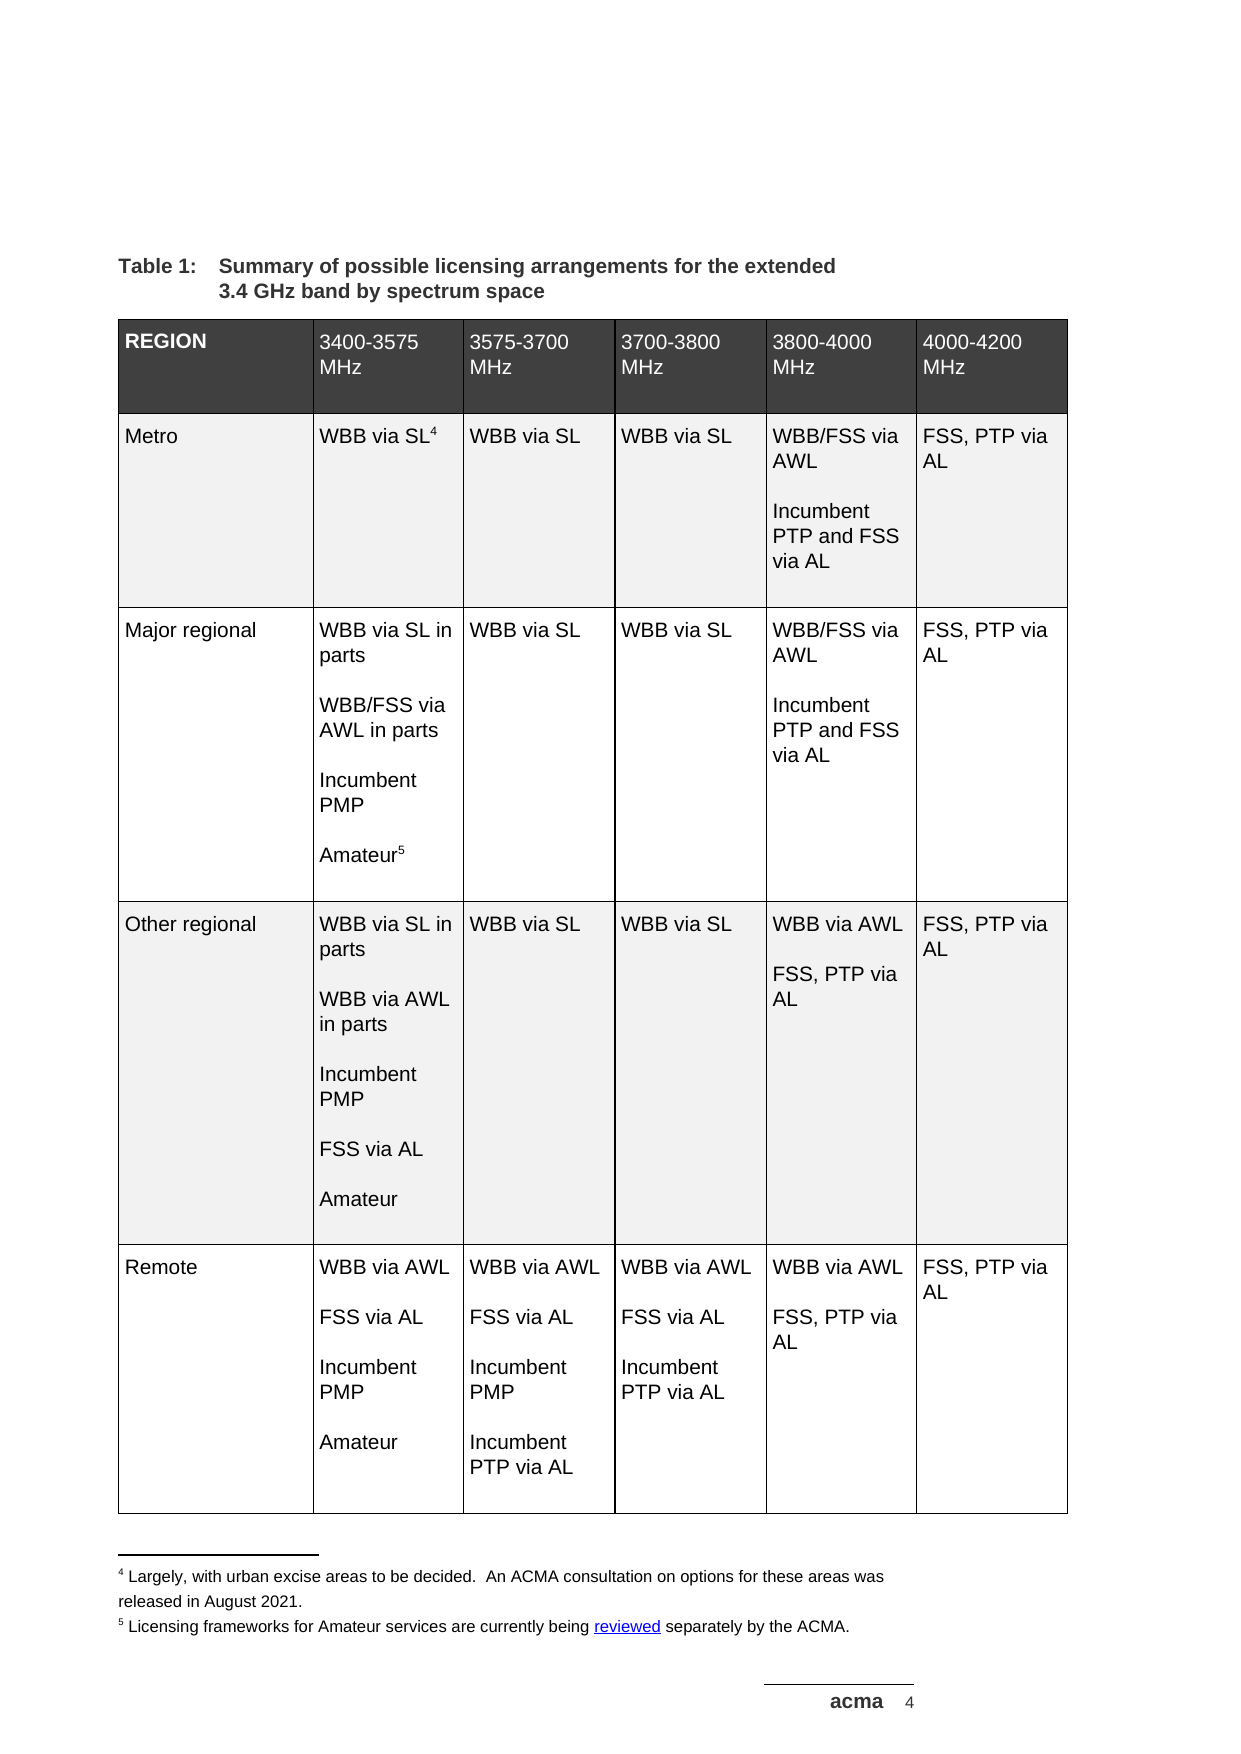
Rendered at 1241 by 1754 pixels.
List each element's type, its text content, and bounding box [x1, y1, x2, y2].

table_cell Other regional [119, 902, 313, 1244]
table_header 3400-3575 MHz [314, 320, 463, 413]
table_cell WBB via SL [616, 902, 766, 1244]
table_cell WBB/FSS via AWL Incumbent PTP and FSS via AL [767, 608, 916, 901]
table_cell Remote [119, 1245, 313, 1513]
table_cell FSS, PTP via AL [917, 414, 1067, 607]
table_cell WBB/FSS via AWL Incumbent PTP and FSS via AL [767, 414, 916, 607]
table_cell WBB via AWL FSS via AL Incumbent PMP Incumbent PTP via AL [464, 1245, 614, 1513]
table_cell WBB via SL in parts WBB via AWL in parts Incumbent PMP FSS via AL Amateur [314, 902, 463, 1244]
table_cell WBB via SL [464, 608, 614, 901]
table_header REGION [119, 320, 313, 413]
table_cell WBB via SL in parts WBB/FSS via AWL in parts Incumbent PMP Amateur [314, 608, 463, 901]
table_cell WBB via SL [616, 608, 766, 901]
table_cell WBB via AWL FSS, PTP via AL [767, 902, 916, 1244]
table_cell WBB via SL [464, 414, 614, 607]
table_cell WBB via AWL FSS, PTP via AL [767, 1245, 916, 1513]
table_cell Major regional [119, 608, 313, 901]
table_cell FSS, PTP via AL [917, 608, 1067, 901]
table_cell WBB via AWL FSS via AL Incumbent PMP Amateur [314, 1245, 463, 1513]
table_cell Metro [119, 414, 313, 607]
table_cell FSS, PTP via AL [917, 1245, 1067, 1513]
table_header 3700-3800 MHz [616, 320, 766, 413]
table_cell WBB via AWL FSS via AL Incumbent PTP via AL [616, 1245, 766, 1513]
table_cell WBB via SL [616, 414, 766, 607]
table_cell WBB via SL [314, 414, 463, 607]
table_cell FSS, PTP via AL [917, 902, 1067, 1244]
subtitle Summary of possible licensing arrangements for the extended 3.4 GHz band by spectrum space [118, 253, 917, 303]
table_header 3800-4000 MHz [767, 320, 916, 413]
table_header 3575-3700 MHz [464, 320, 614, 413]
table_header 4000-4200 MHz [917, 320, 1067, 413]
table_cell WBB via SL [464, 902, 614, 1244]
